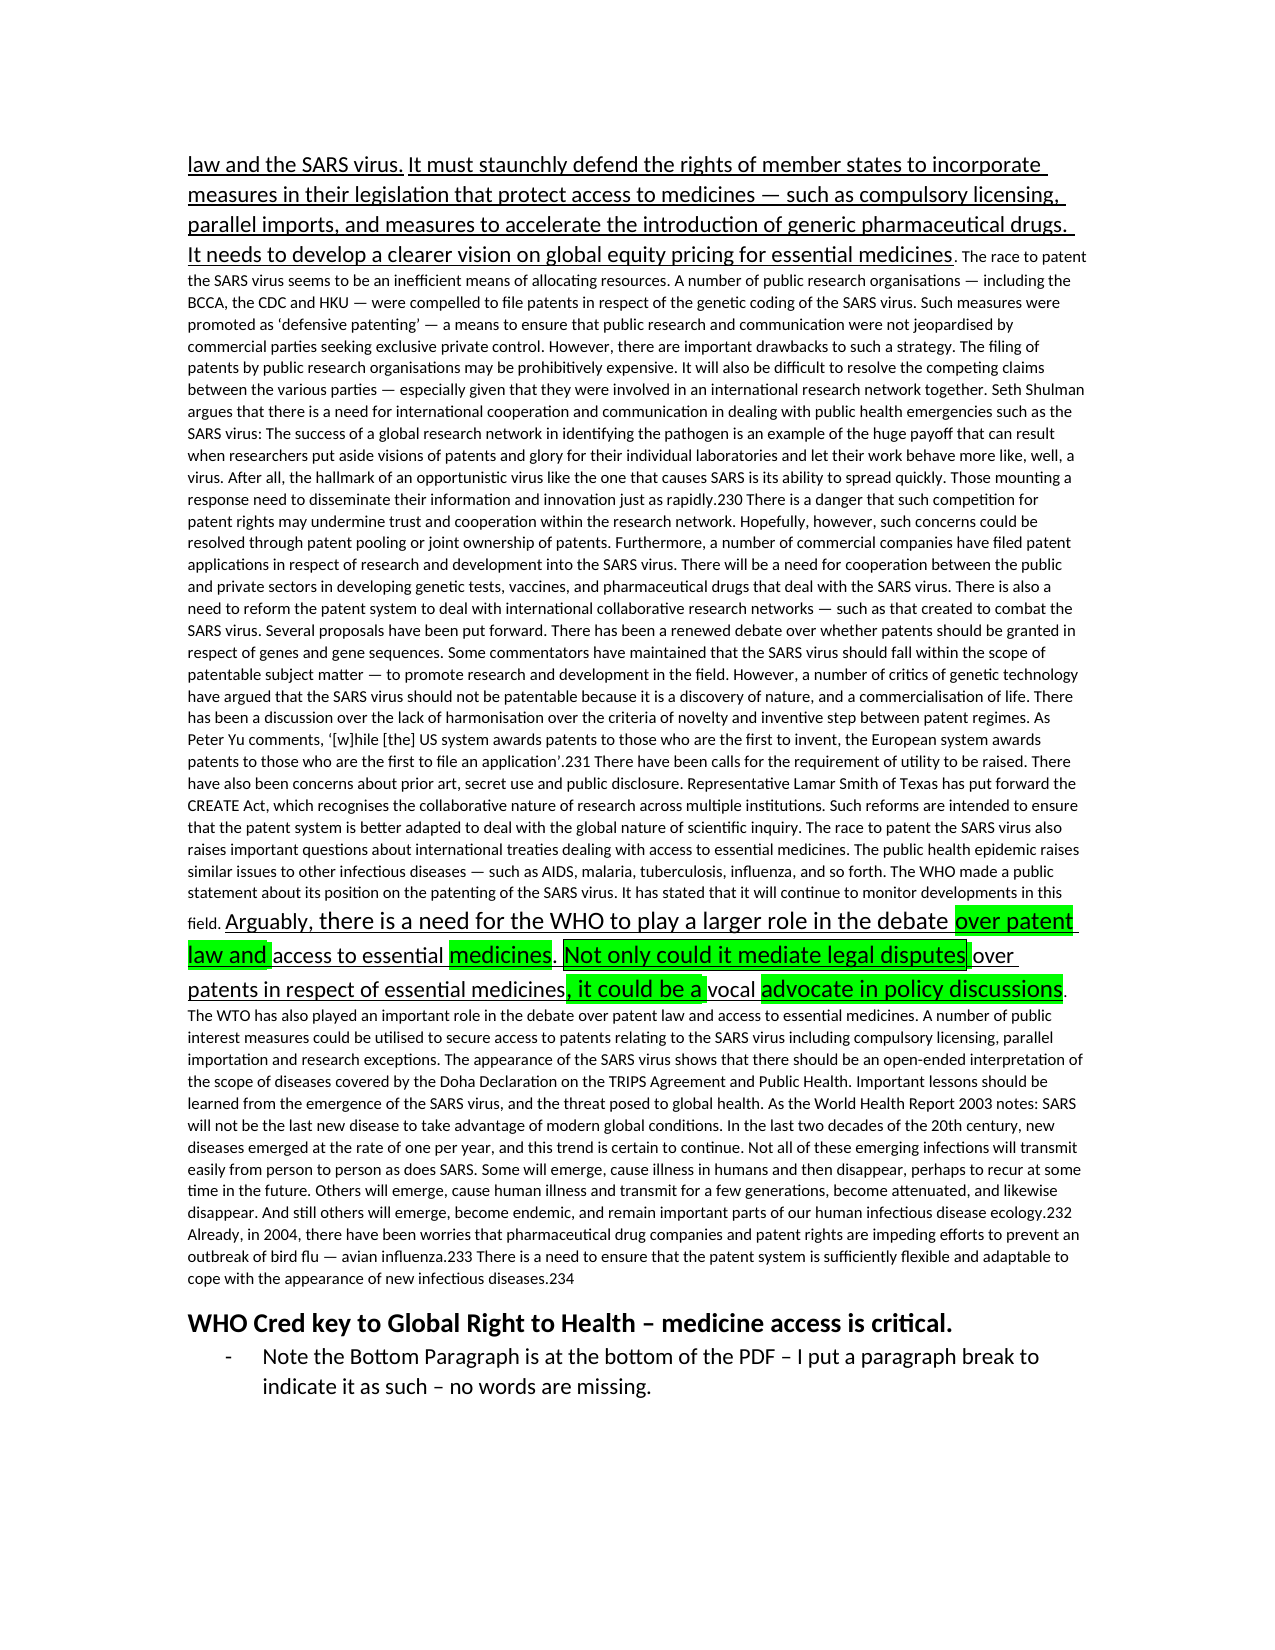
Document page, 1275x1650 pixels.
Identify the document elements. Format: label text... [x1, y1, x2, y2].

list Note the Bottom Paragraph is at the bottom of the PDF – I put a paragraph break to indicate it as such – no words are missing. [225, 1342, 1087, 1401]
subtitle WHO Cred key to Global Right to Health – medicine access is critical. [187, 1307, 1087, 1340]
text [187, 150, 1087, 1288]
